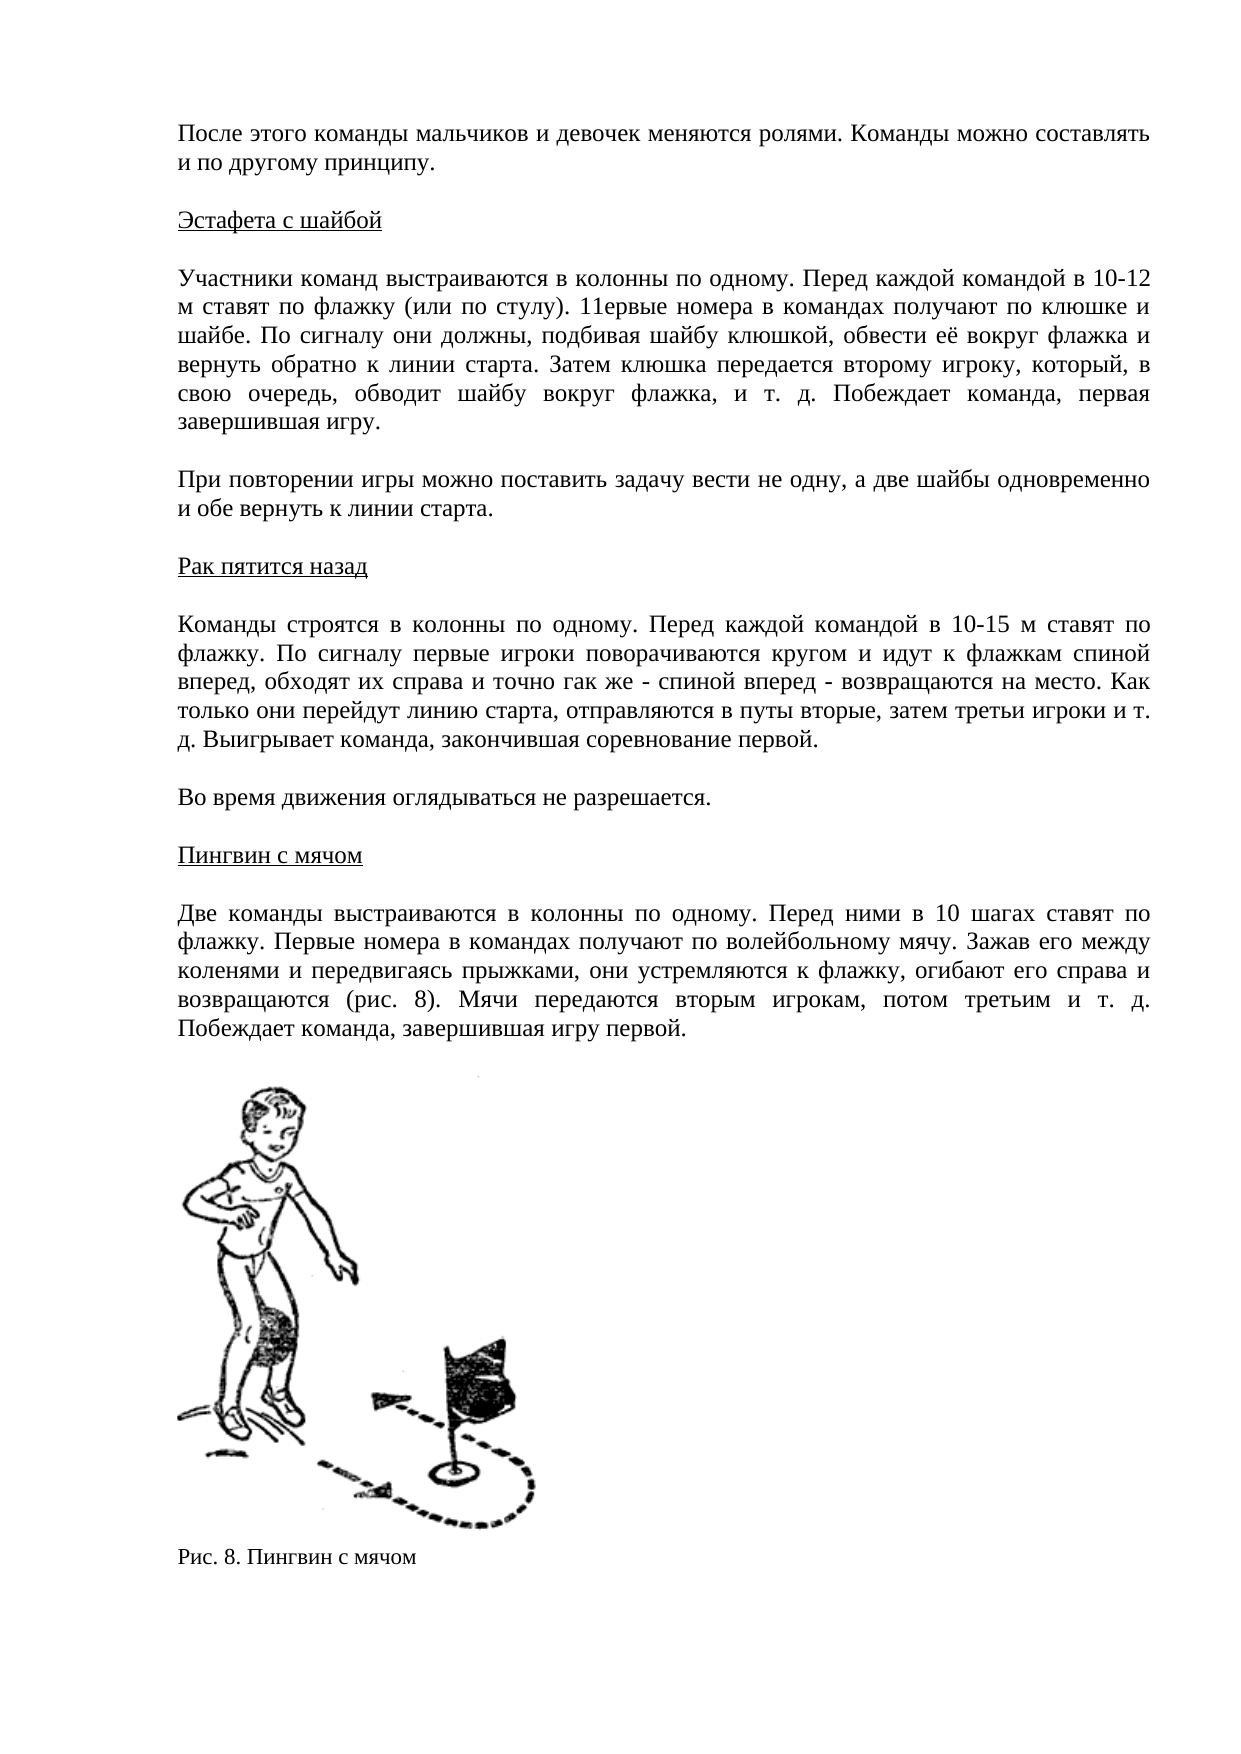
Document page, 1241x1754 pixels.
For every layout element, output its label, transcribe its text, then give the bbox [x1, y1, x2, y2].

picture [177, 1070, 539, 1540]
text Эстафета с шайбой [177, 205, 1152, 233]
text Рак пятится назад [177, 551, 1152, 580]
text Пингвин с мячом [177, 840, 1152, 868]
text Участники команд выстраиваются в колонны по одному. Перед каждой командой в 10-12 м ставят по флажку (или по стулу). 11ервые номера в командах получают по клюшке и шайбе. По сигналу они должны, подбивая шайбу клюшкой, обвести её вокруг флажка и вернуть обратно к линии старта. Затем клюшка передается второму игроку, который, в свою очередь, обводит шайбу вокруг флажка, и т. д. Побеждает команда, первая завершившая игру. [177, 263, 1152, 435]
text Команды строятся в колонны по одному. Перед каждой командой в 10-15 м ставят по флажку. По сигналу первые игроки поворачиваются кругом и идут к флажкам спиной вперед, обходят их справа и точно гак же - спиной вперед - возвращаются на место. Как только они перейдут линию старта, отправляются в путы вторые, затем третьи игроки и т. д. Выигрывает команда, закончившая соревнование первой. [177, 609, 1152, 753]
text При повторении игры можно поставить задачу вести не одну, а две шайбы одновременно и обе вернуть к линии старта. [177, 464, 1152, 522]
text После этого команды мальчиков и девочек меняются ролями. Команды можно составлять и по другому принципу. [177, 118, 1152, 176]
text Две команды выстраиваются в колонны по одному. Перед ними в 10 шагах ставят по флажку. Первые номера в командах получают по волейбольному мячу. Зажав его между коленями и передвигаясь прыжками, они устремляются к флажку, огибают его справа и возвращаются (рис. 8). Мячи передаются вторым игрокам, потом третьим и т. д. Побеждает команда, завершившая игру первой. [177, 898, 1152, 1041]
text Во время движения оглядываться не разрешается. [177, 782, 1152, 811]
